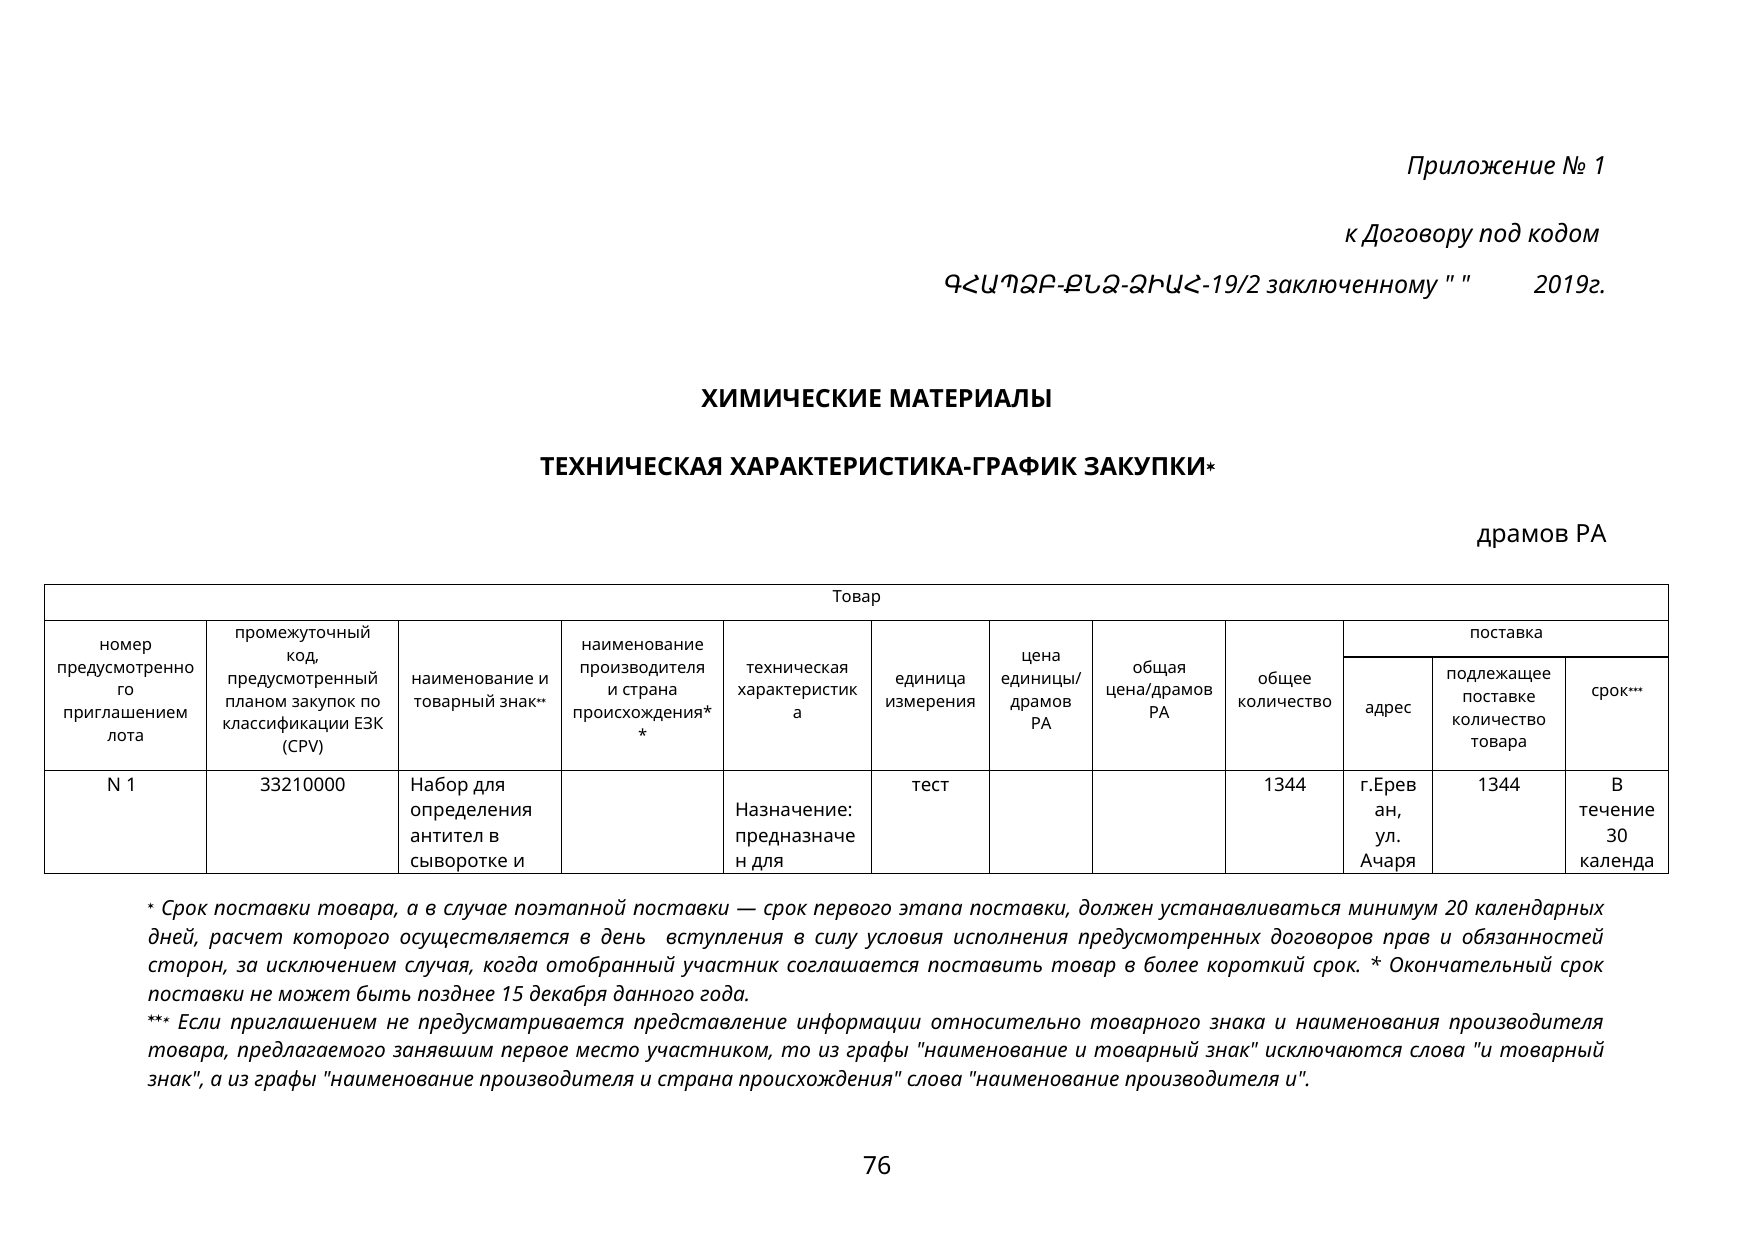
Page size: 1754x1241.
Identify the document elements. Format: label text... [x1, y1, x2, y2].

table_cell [724, 771, 871, 873]
text Приложение № 1 [148, 148, 1606, 182]
table_cell тест [872, 771, 989, 873]
table_cell наименование и товарный знак [399, 621, 561, 770]
table_cell техническая характеристика [724, 621, 871, 770]
text драмов РА [148, 516, 1606, 550]
table_cell N 1 [45, 771, 206, 873]
table_cell [990, 771, 1092, 873]
table_cell 1344 [1226, 771, 1343, 873]
table_cell единица измерения [872, 621, 989, 770]
table_cell промежуточный код, предусмотренный планом закупок по классификации ЕЗК (CPV) [207, 621, 398, 770]
table_header Товар [45, 585, 1668, 620]
table_cell наименование производителя и страна происхождения** [562, 621, 723, 770]
table_cell 33210000 [207, 771, 398, 873]
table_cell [399, 771, 561, 873]
table_cell 1344 [1433, 771, 1565, 873]
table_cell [1344, 771, 1432, 873]
text ТЕХНИЧЕСКАЯ ХАРАКТЕРИСТИКА-ГРАФИК ЗАКУПКИ [148, 448, 1606, 482]
table_cell цена единицы/драмов РА [990, 621, 1092, 770]
text ХИМИЧЕСКИЕ МАТЕРИАЛЫ [148, 381, 1606, 415]
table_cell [1566, 771, 1668, 873]
text к Договору под кодом ԳՀԱՊՁԲ-ՔՆՁ-ՁԻԱՀ-19/2 заключенному " " 2019г. [148, 215, 1606, 301]
table_cell [1093, 771, 1225, 873]
table_cell номер предусмотренного приглашением лота [45, 621, 206, 770]
table_cell адрес [1344, 658, 1432, 770]
table_cell срок [1566, 658, 1668, 770]
table_cell общая цена/драмов РА [1093, 621, 1225, 770]
table_cell [562, 771, 723, 873]
table_cell общее количество [1226, 621, 1343, 770]
table_cell подлежащее поставке количество товара [1433, 658, 1565, 770]
table_cell поставка [1344, 621, 1668, 656]
